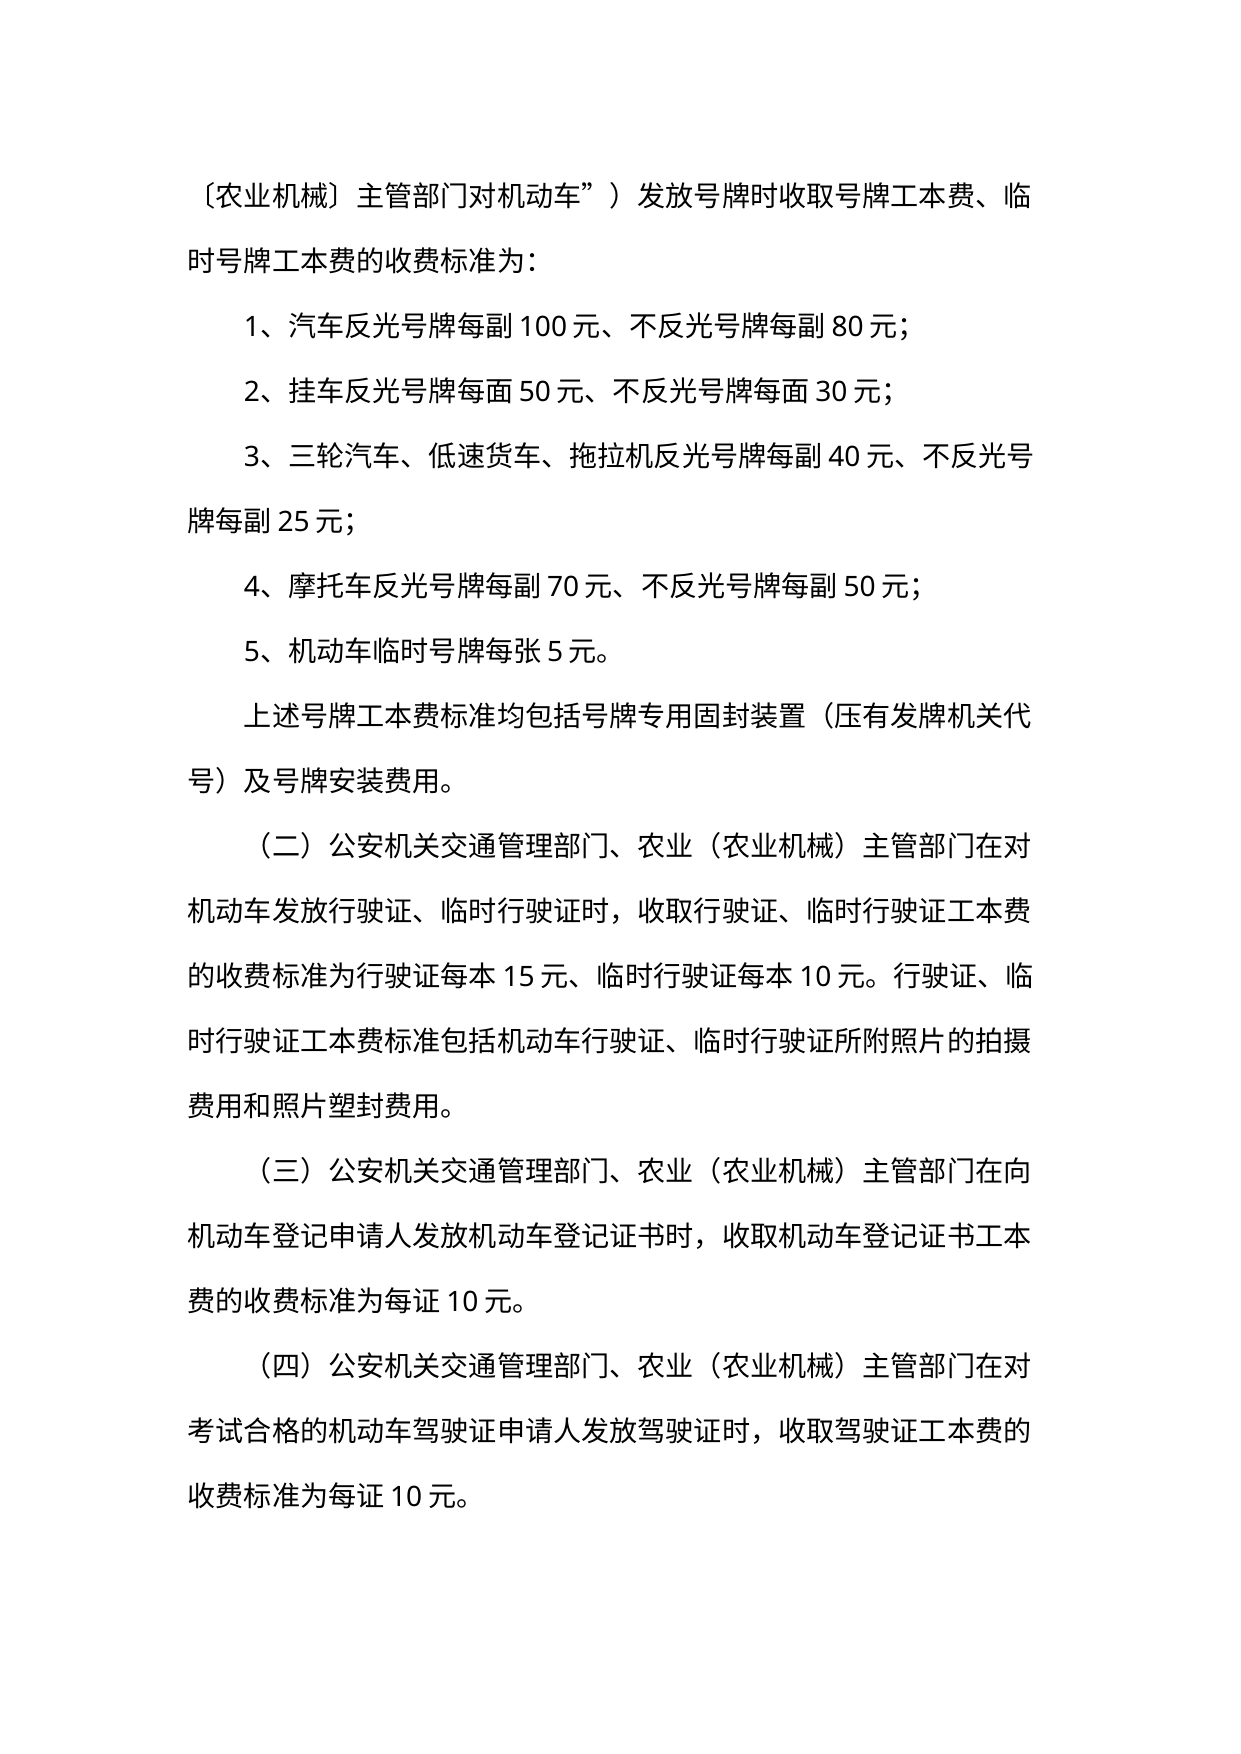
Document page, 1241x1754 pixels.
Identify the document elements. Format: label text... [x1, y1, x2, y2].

text 2、挂车反光号牌每面50元、不反光号牌每面30元； [187, 357, 1053, 422]
text 4、摩托车反光号牌每副70元、不反光号牌每副50元； [187, 552, 1053, 617]
text 3、三轮汽车、低速货车、拖拉机反光号牌每副40元、不反光号牌每副25元； [187, 422, 1053, 552]
text 5、机动车临时号牌每张5元。 [187, 617, 1053, 682]
text （三）公安机关交通管理部门、农业（农业机械）主管部门在向机动车登记申请人发放机动车登记证书时，收取机动车登记证书工本费的收费标准为每证10元。 [187, 1137, 1053, 1332]
text 1、汽车反光号牌每副100元、不反光号牌每副80元； [187, 292, 1053, 357]
text （二）公安机关交通管理部门、农业（农业机械）主管部门在对机动车发放行驶证、临时行驶证时，收取行驶证、临时行驶证工本费的收费标准为行驶证每本15元、临时行驶证每本10元。行驶证、临时行驶证工本费标准包括机动车行驶证、临时行驶证所附照片的拍摄费用和照片塑封费用。 [187, 812, 1053, 1137]
text 上述号牌工本费标准均包括号牌专用固封装置（压有发牌机关代号）及号牌安装费用。 [187, 682, 1053, 812]
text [187, 162, 1053, 292]
text （四）公安机关交通管理部门、农业（农业机械）主管部门在对考试合格的机动车驾驶证申请人发放驾驶证时，收取驾驶证工本费的收费标准为每证10元。 [187, 1332, 1053, 1527]
